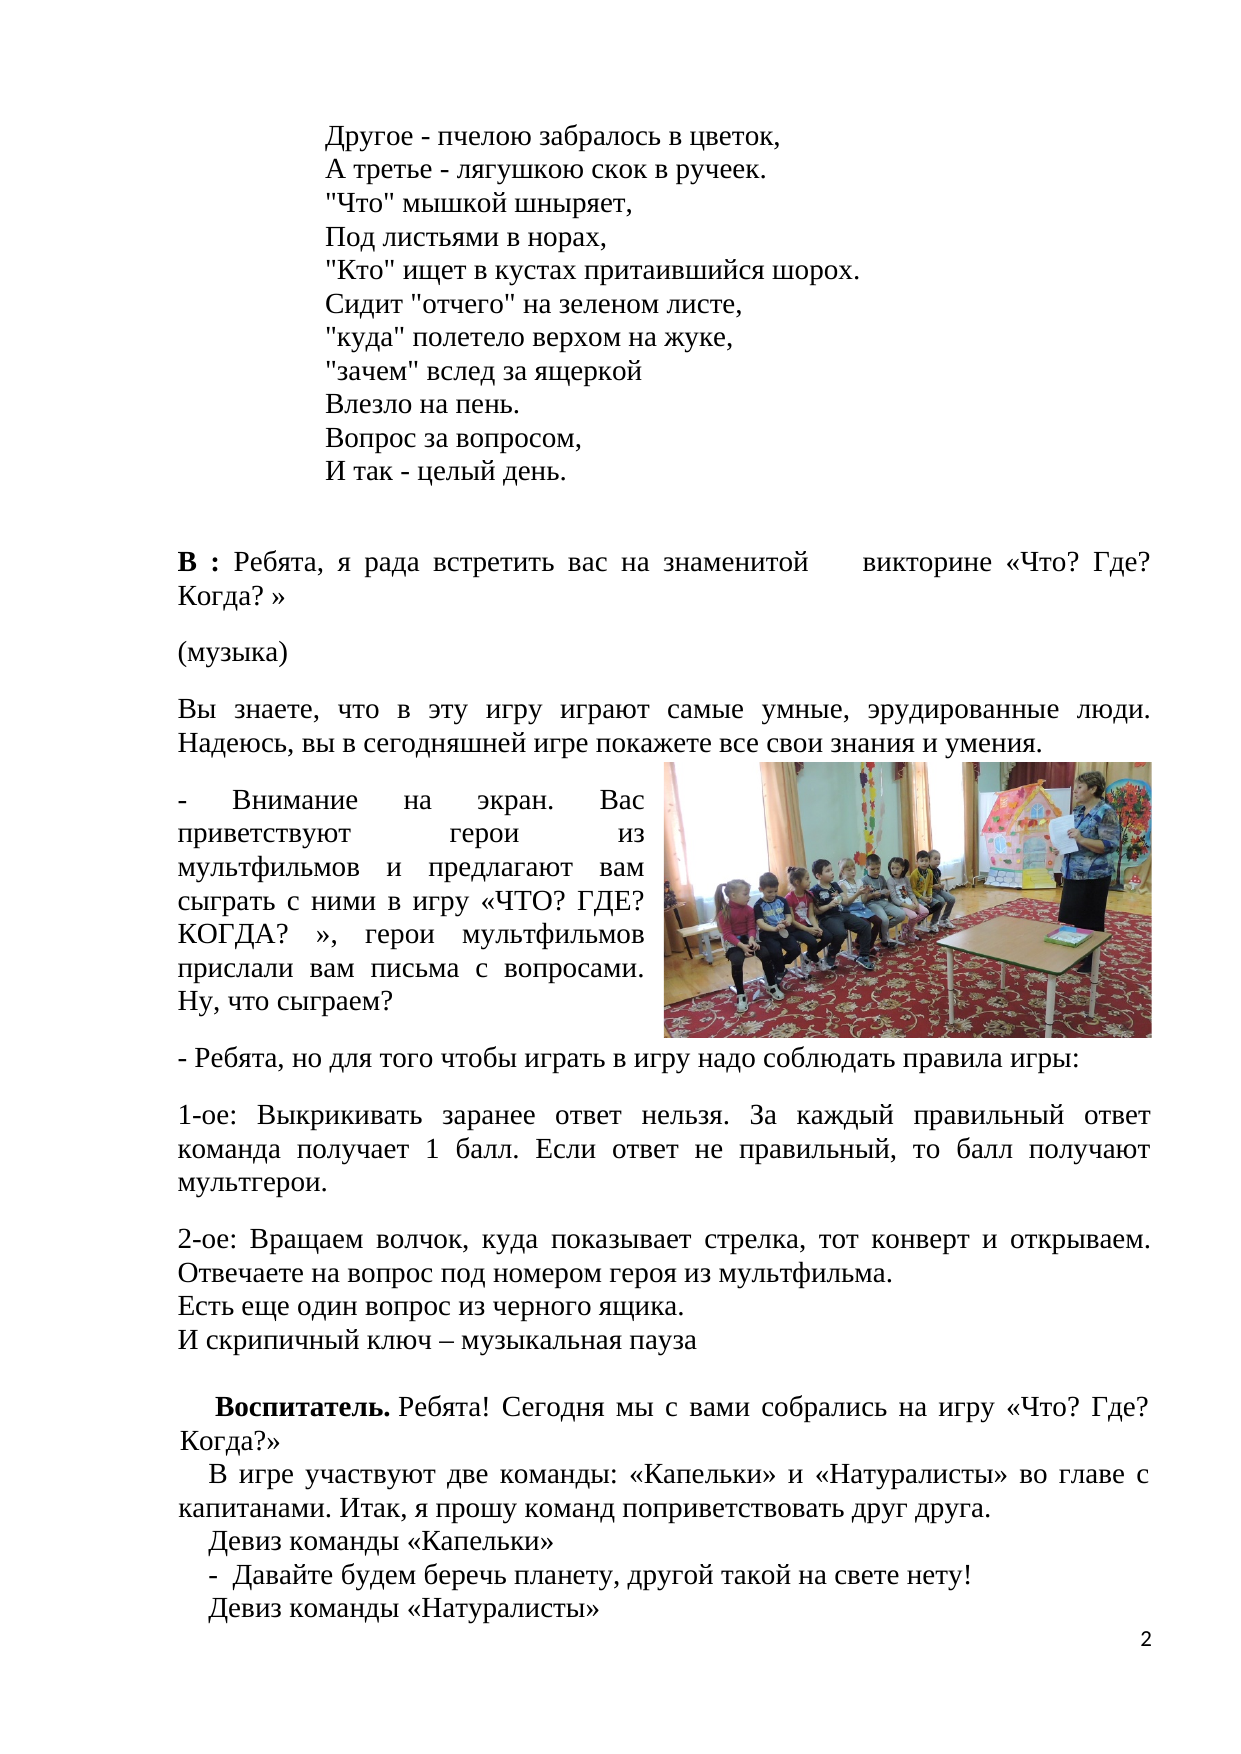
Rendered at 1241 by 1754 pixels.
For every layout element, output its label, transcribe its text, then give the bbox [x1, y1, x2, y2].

text И скрипичный ключ – музыкальная пауза [177, 1322, 1152, 1356]
text "куда" полетело верхом на жуке, [325, 319, 1152, 353]
picture [663, 762, 1152, 1038]
text "зачем" вслед за ящеркой [325, 353, 1152, 386]
text Сидит "отчего" на зеленом листе, [325, 286, 1152, 319]
text Другое - пчелою забралось в цветок, [325, 118, 1152, 152]
text (музыка) [177, 634, 1152, 668]
text В : Ребята, я рада встретить вас на знаменитой викторине «Что? Где? Когда? » [177, 544, 1152, 611]
text - Ребята, но для того чтобы играть в игру надо соблюдать правила игры: [177, 1040, 1152, 1074]
text Вы знаете, что в эту игру играют самые умные, эрудированные люди. Надеюсь, вы в сегодняшней игре покажете все свои знания и умения. [177, 692, 1152, 759]
text 1-ое: Выкрикивать заранее ответ нельзя. За каждый правильный ответ команда получает 1 балл. Если ответ не правильный, то балл получают мультгерои. [177, 1097, 1152, 1198]
text Воспитатель. Ребята! Сегодня мы с вами собрались на игру «Что? Где? Когда?» [179, 1389, 1150, 1456]
text В игре участвуют две команды: «Капельки» и «Натуралисты» во главе с капитанами. Итак, я прошу команд поприветствовать друг друга. [178, 1456, 1150, 1523]
text И так - целый день. [325, 453, 1152, 487]
text Есть еще один вопрос из черного ящика. [177, 1288, 1152, 1322]
text "Что" мышкой шныряет, [325, 185, 1152, 219]
text 2-ое: Вращаем волчок, куда показывает стрелка, тот конверт и открываем. Отвечаете на вопрос под номером героя из мультфильма. [177, 1221, 1152, 1288]
text Под листьями в норах, [325, 219, 1152, 252]
text Девиз команды «Натуралисты» [178, 1590, 1150, 1624]
text Вопрос за вопросом, [325, 420, 1152, 453]
text Влезло на пень. [325, 386, 1152, 420]
text - Внимание на экран. Вас приветствуют герои из мультфильмов и предлагают вам сыграть с ними в игру «ЧТО? ГДЕ? КОГДА? », герои мультфильмов прислали вам письма с вопросами. Ну, что сыграем? [177, 782, 663, 1017]
text "Кто" ищет в кустах притаившийся шорох. [325, 252, 1152, 286]
text Девиз команды «Капельки» [178, 1523, 1150, 1557]
text А третье - лягушкою скок в ручеек. [325, 152, 1152, 185]
text - Давайте будем беречь планету, другой такой на свете нету! [178, 1557, 1150, 1590]
